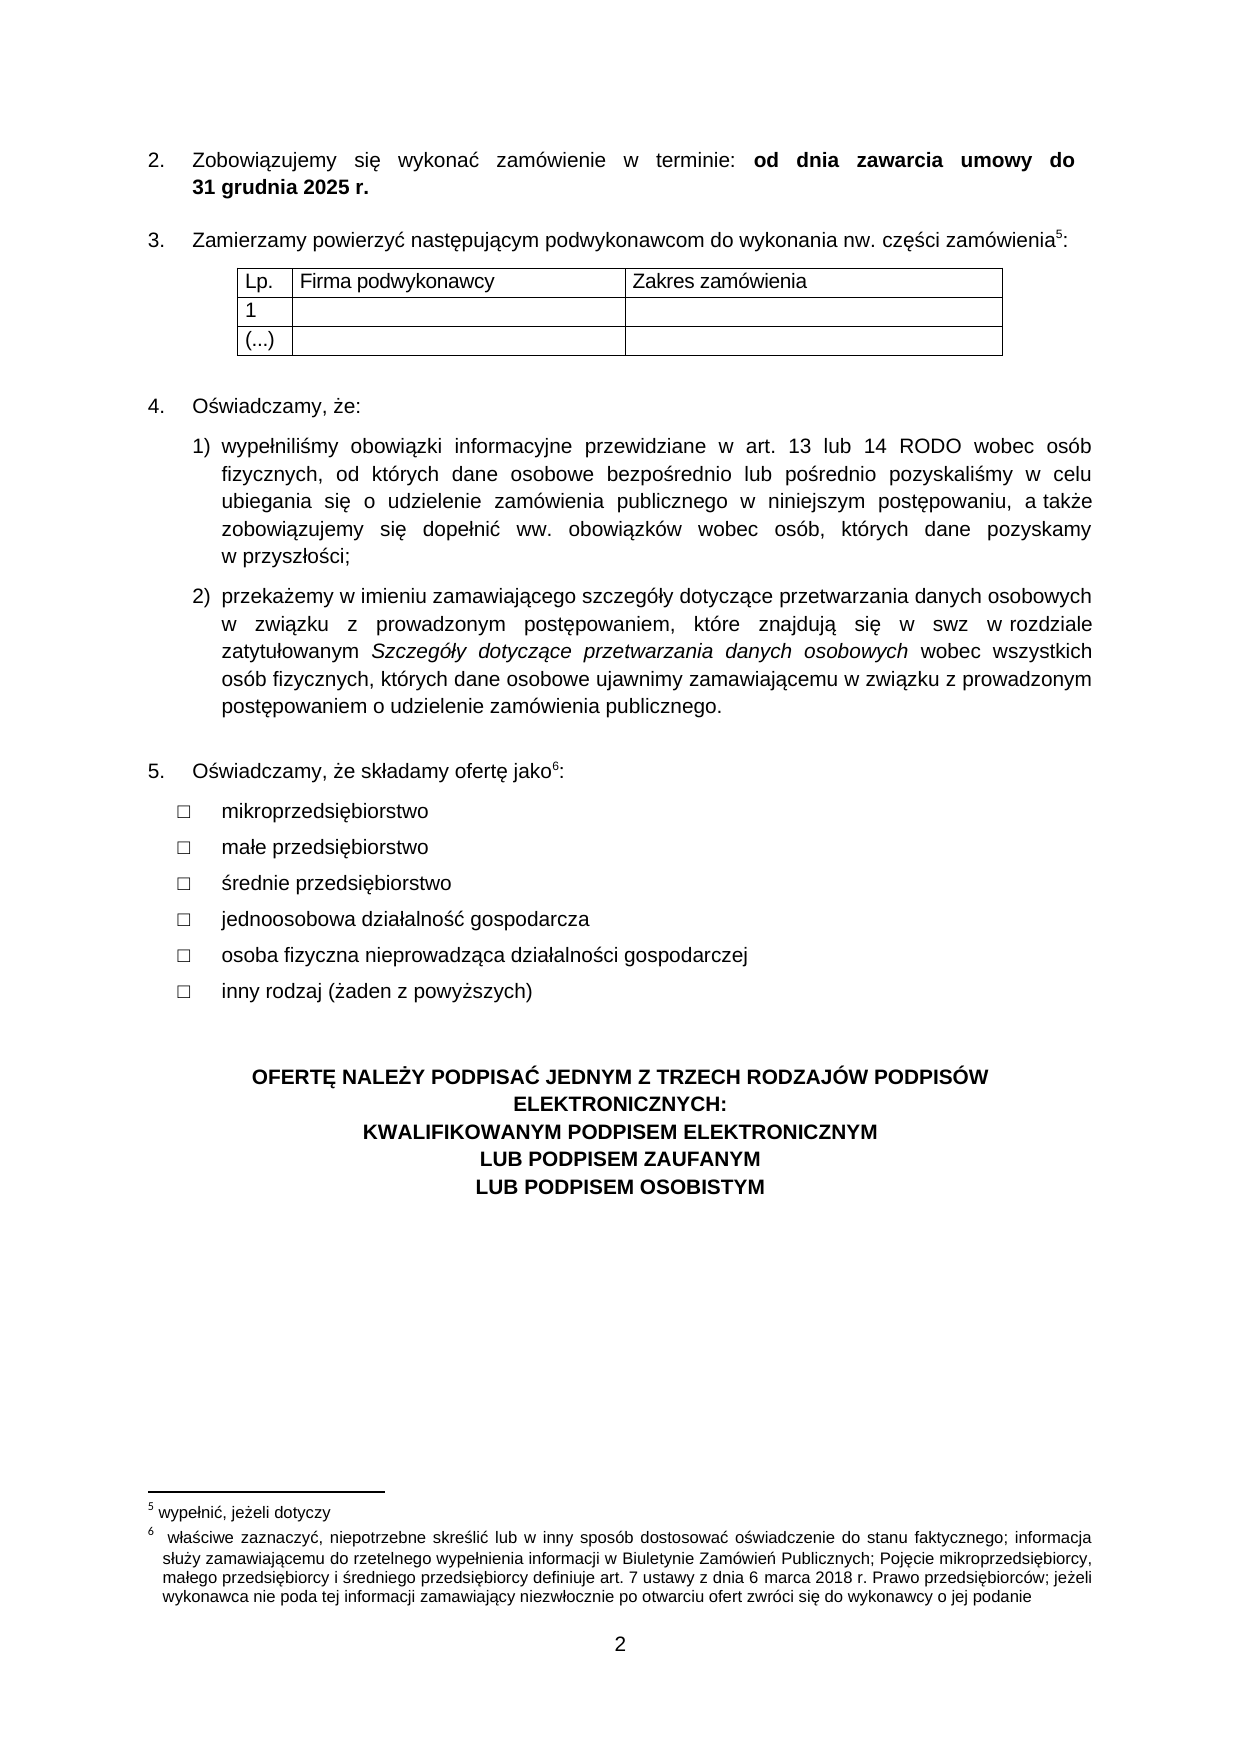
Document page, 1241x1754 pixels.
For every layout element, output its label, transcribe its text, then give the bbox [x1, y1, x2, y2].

text □ jednoosobowa działalność gospodarcza [177, 907, 1093, 931]
text □ małe przedsiębiorstwo [177, 835, 1093, 859]
text LUB PODPISEM ZAUFANYM [148, 1147, 1093, 1171]
text KWALIFIKOWANYM PODPISEM ELEKTRONICZNYM [148, 1119, 1093, 1143]
table_cell [293, 298, 625, 326]
table_cell 1 [238, 298, 292, 326]
text □ inny rodzaj (żaden z powyższych) [177, 979, 1093, 1003]
list Oświadczamy, że składamy ofertę jako: [148, 759, 1093, 783]
list Oświadczamy, że: [148, 394, 1093, 418]
list Zamierzamy powierzyć następującym podwykonawcom do wykonania nw. części zamówienia: [148, 228, 1093, 252]
text LUB PODPISEM OSOBISTYM [148, 1174, 1093, 1198]
text OFERTĘ NALEŻY PODPISAĆ JEDNYM Z TRZECH RODZAJÓW PODPISÓW ELEKTRONICZNYCH: [148, 1064, 1093, 1116]
table_header Zakres zamówienia [626, 269, 1002, 297]
text □ osoba fizyczna nieprowadząca działalności gospodarczej [177, 943, 1093, 967]
list Zobowiązujemy się wykonać zamówienie w terminie: od dnia zawarcia umowy do 31 grudnia 2025 r. [148, 148, 1093, 199]
table_cell (...) [238, 327, 292, 355]
table_cell [626, 327, 1002, 355]
table_header Firma podwykonawcy [293, 269, 625, 297]
table_header Lp. [238, 269, 292, 297]
list przekażemy w imieniu zamawiającego szczegóły dotyczące przetwarzania danych osobowych w związku z prowadzonym postępowaniem, które znajdują się w swz w rozdziale zatytułowanym Szczegóły dotyczące przetwarzania danych osobowych wobec wszystkich osób fizycznych, których dane osobowe ujawnimy zamawiającemu w związku z prowadzonym postępowaniem o udzielenie zamówienia publicznego. [192, 584, 1093, 718]
list wypełniliśmy obowiązki informacyjne przewidziane w art. 13 lub 14 RODO wobec osób fizycznych, od których dane osobowe bezpośrednio lub pośrednio pozyskaliśmy w celu ubiegania się o udzielenie zamówienia publicznego w niniejszym postępowaniu, a także zobowiązujemy się dopełnić ww. obowiązków wobec osób, których dane pozyskamy w przyszłości; [192, 434, 1093, 568]
table_cell [626, 298, 1002, 326]
text □ średnie przedsiębiorstwo [177, 871, 1093, 895]
text □ mikroprzedsiębiorstwo [177, 799, 1093, 823]
table_cell [293, 327, 625, 355]
